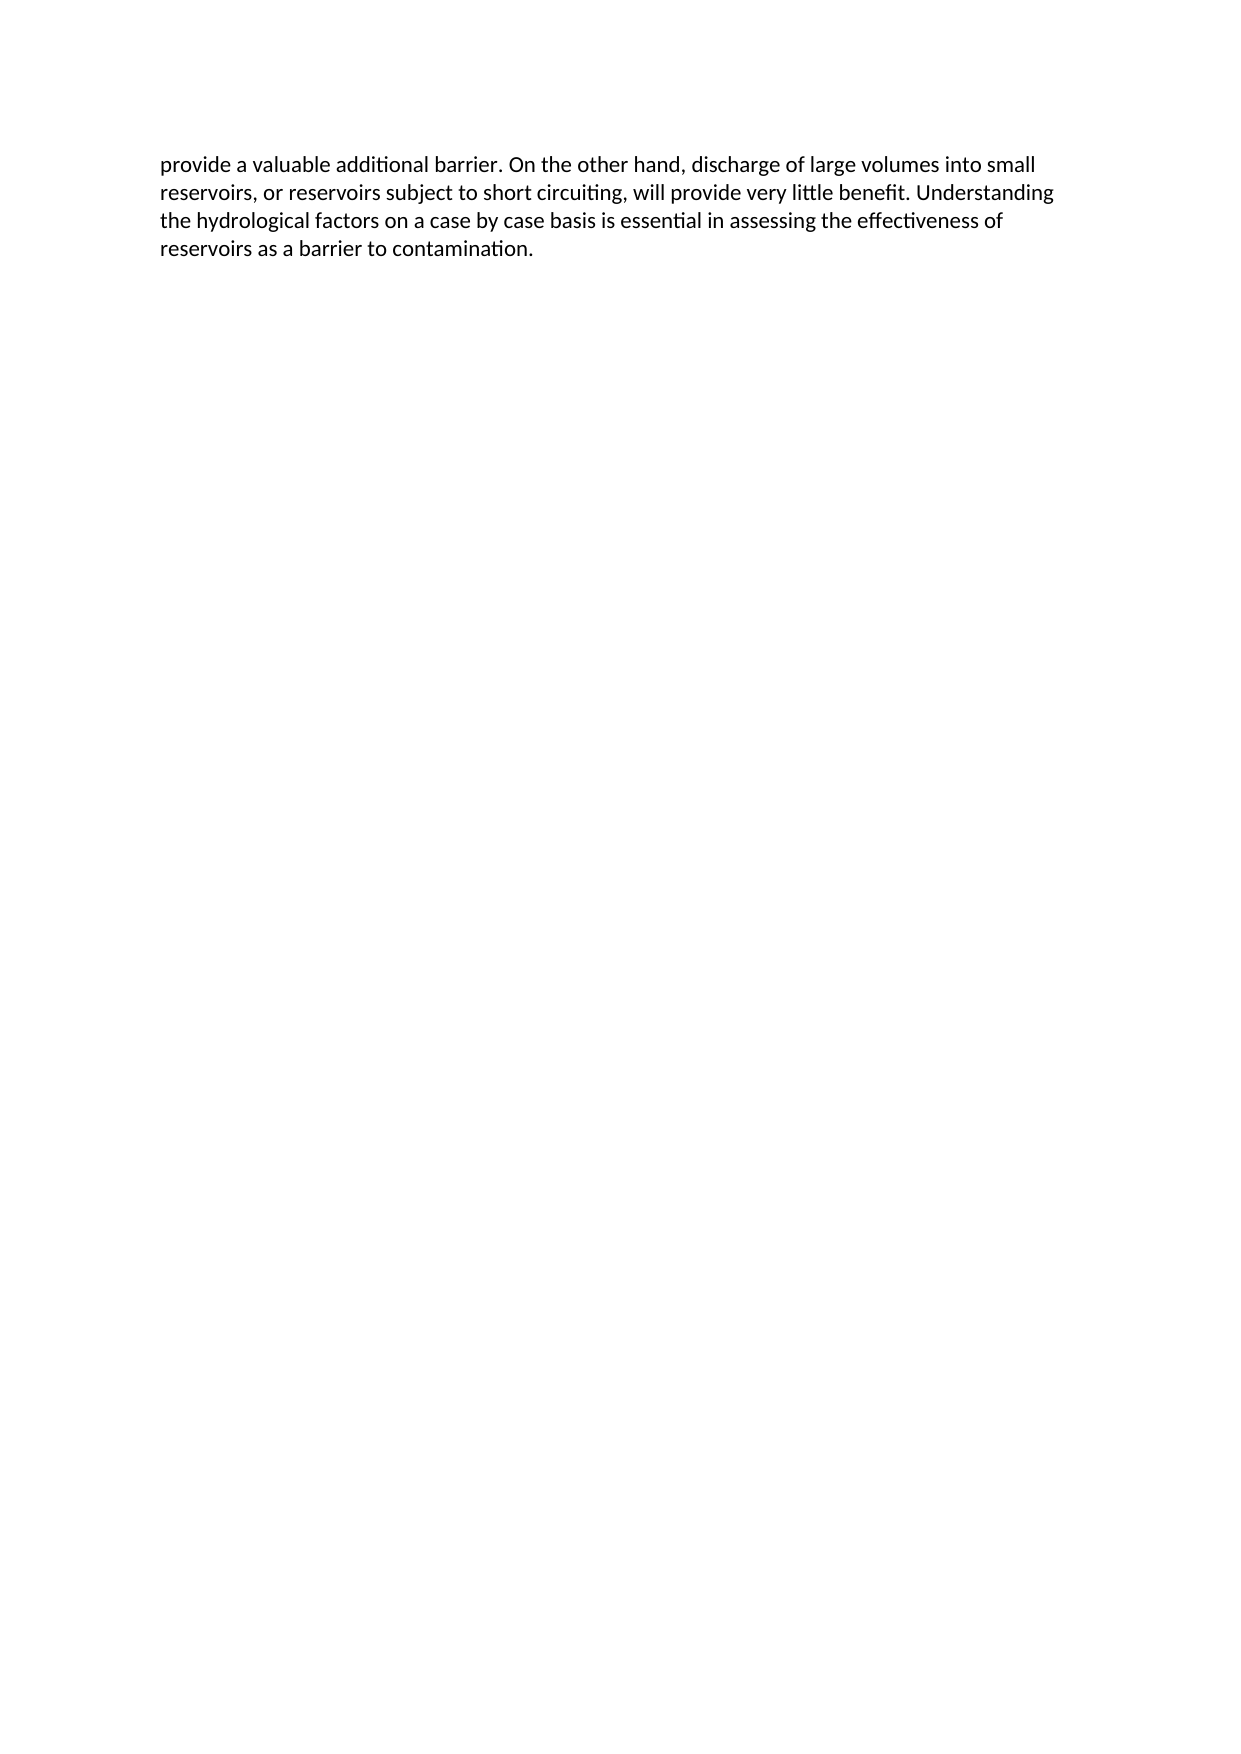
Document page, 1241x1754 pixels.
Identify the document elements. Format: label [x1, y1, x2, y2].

text [160, 150, 1090, 262]
